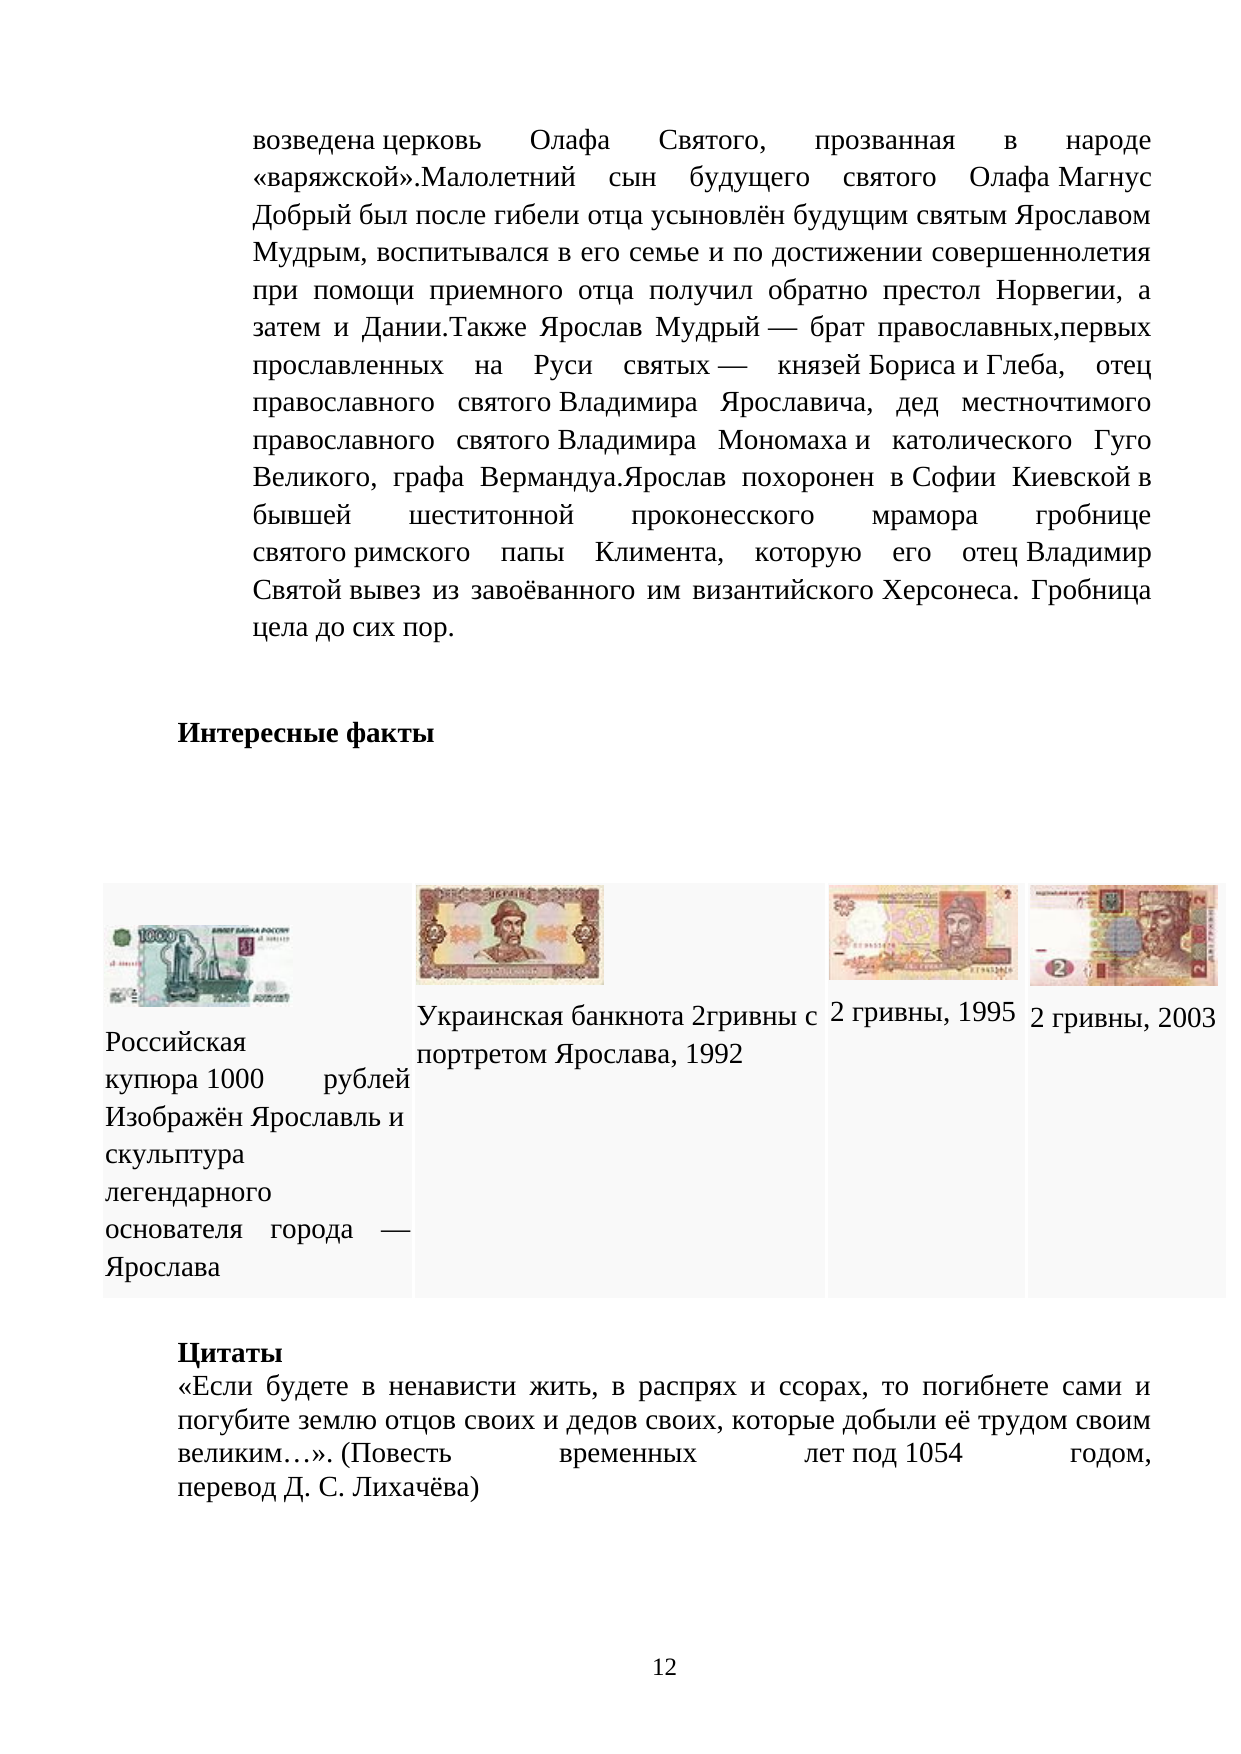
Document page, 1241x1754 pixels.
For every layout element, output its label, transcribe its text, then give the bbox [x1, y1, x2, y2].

table_header Украинская банкнота 2гривны с портретом Ярослава, 1992 [415, 883, 825, 1298]
picture [1030, 885, 1218, 986]
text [252, 118, 1152, 643]
table_header 2 гривны, 2003 [1028, 883, 1226, 1298]
table_header Российская купюра 1000 рублей Изображён Ярославль и скульптура легендарного основателя города — Ярослава [103, 883, 412, 1298]
picture [104, 925, 293, 1007]
text «Если будете в ненависти жить, в распрях и ссорах, то погибнете сами и погубите землю отцов своих и дедов своих, которые добыли её трудом своим великим…». (Повесть временных лет под 1054 годом, перевод Д. С. Лихачёва) [177, 1368, 1152, 1503]
subtitle Интересные факты [177, 715, 1152, 749]
picture [829, 885, 1018, 980]
picture [416, 885, 604, 985]
text Цитаты [177, 1335, 1152, 1368]
table_header 2 гривны, 1995 [828, 883, 1025, 1298]
